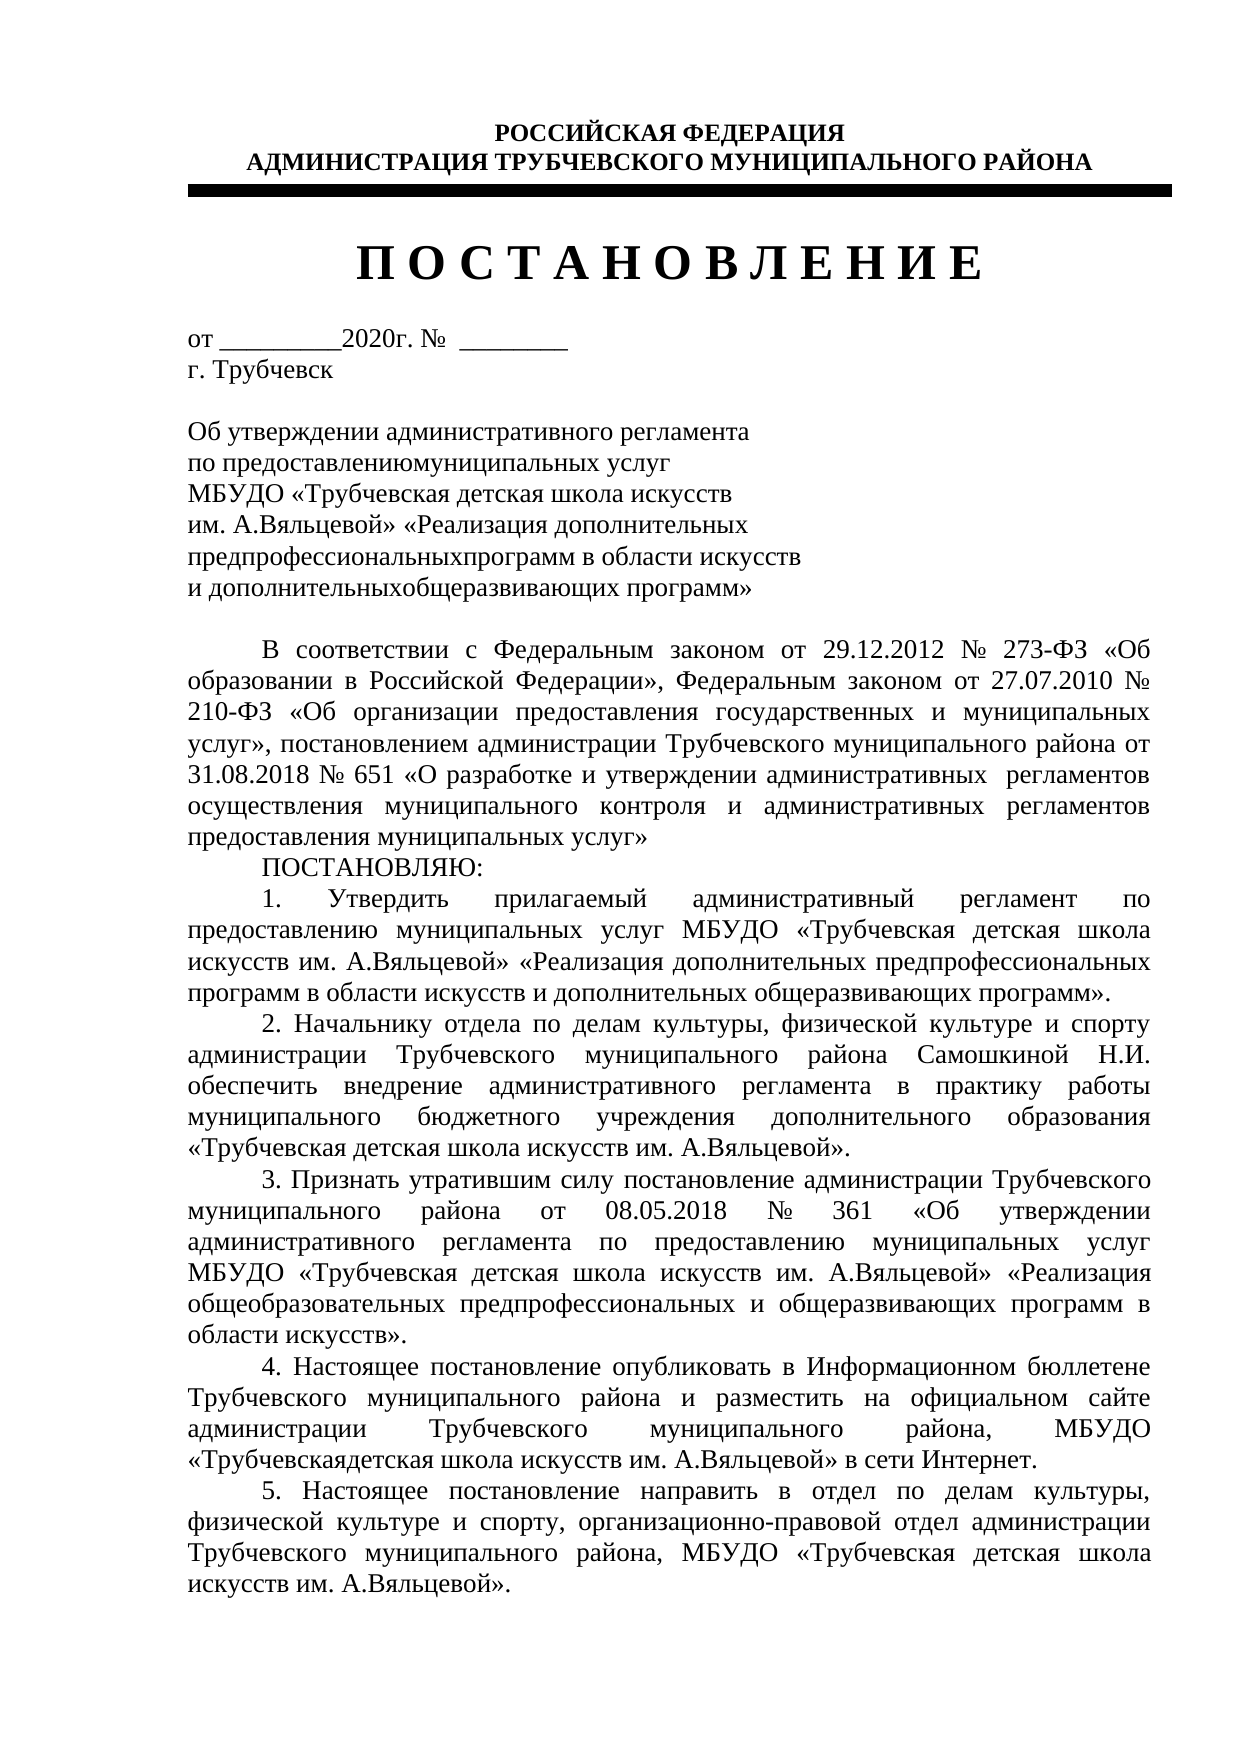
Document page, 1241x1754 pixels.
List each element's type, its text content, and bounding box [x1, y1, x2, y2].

text предпрофессиональныхпрограмм в области искусств [187, 540, 1152, 571]
text и дополнительныхобщеразвивающих программ» [187, 571, 1152, 602]
text ПОСТАНОВЛЯЮ: [187, 851, 1152, 882]
text 3. Признать утратившим силу постановление администрации Трубчевского муниципального района от 08.05.2018 № 361 «Об утверждении административного регламента по предоставлению муниципальных услуг МБУДО «Трубчевская детская школа искусств им. А.Вяльцевой» «Реализация общеобразовательных предпрофессиональных и общеразвивающих программ в области искусств». [187, 1163, 1152, 1349]
text В соответствии с Федеральным законом от 29.12.2012 № 273-ФЗ «Об образовании в Российской Федерации», Федеральным законом от 27.07.2010 № 210-ФЗ «Об организации предоставления государственных и муниципальных услуг», постановлением администрации Трубчевского муниципального района от 31.08.2018 № 651 «О разработке и утверждении административных регламентов осуществления муниципального контроля и административных регламентов предоставления муниципальных услуг» [187, 633, 1152, 851]
text 4. Настоящее постановление опубликовать в Информационном бюллетене Трубчевского муниципального района и разместить на официальном сайте администрации Трубчевского муниципального района, МБУДО «Трубчевскаядетская школа искусств им. А.Вяльцевой» в сети Интернет. [187, 1349, 1152, 1474]
text РОССИЙСКАЯ ФЕДЕРАЦИЯ [187, 118, 1152, 147]
text 2. Начальнику отдела по делам культуры, физической культуре и спорту администрации Трубчевского муниципального района Самошкиной Н.И. обеспечить внедрение административного регламента в практику работы муниципального бюджетного учреждения дополнительного образования «Трубчевская детская школа искусств им. А.Вяльцевой». [187, 1007, 1152, 1163]
text г. Трубчевск [187, 353, 1152, 384]
text П О С Т А Н О В Л Е Н И Е [187, 233, 1152, 291]
text от _________2020г. № ________ [187, 322, 1152, 353]
text АДМИНИСТРАЦИЯ ТРУБЧЕВСКОГО МУНИЦИПАЛЬНОГО РАЙОНА [187, 147, 1152, 176]
text 1. Утвердить прилагаемый административный регламент по предоставлению муниципальных услуг МБУДО «Трубчевская детская школа искусств им. А.Вяльцевой» «Реализация дополнительных предпрофессиональных программ в области искусств и дополнительных общеразвивающих программ». [187, 882, 1152, 1007]
text Об утверждении административного регламента [187, 415, 1152, 446]
text 5. Настоящее постановление направить в отдел по делам культуры, физической культуре и спорту, организационно-правовой отдел администрации Трубчевского муниципального района, МБУДО «Трубчевская детская школа искусств им. А.Вяльцевой». [187, 1474, 1152, 1599]
text МБУДО «Трубчевская детская школа искусств [187, 477, 1152, 509]
text им. А.Вяльцевой» «Реализация дополнительных [187, 509, 1152, 540]
text по предоставлениюмуниципальных услуг [187, 446, 1152, 477]
